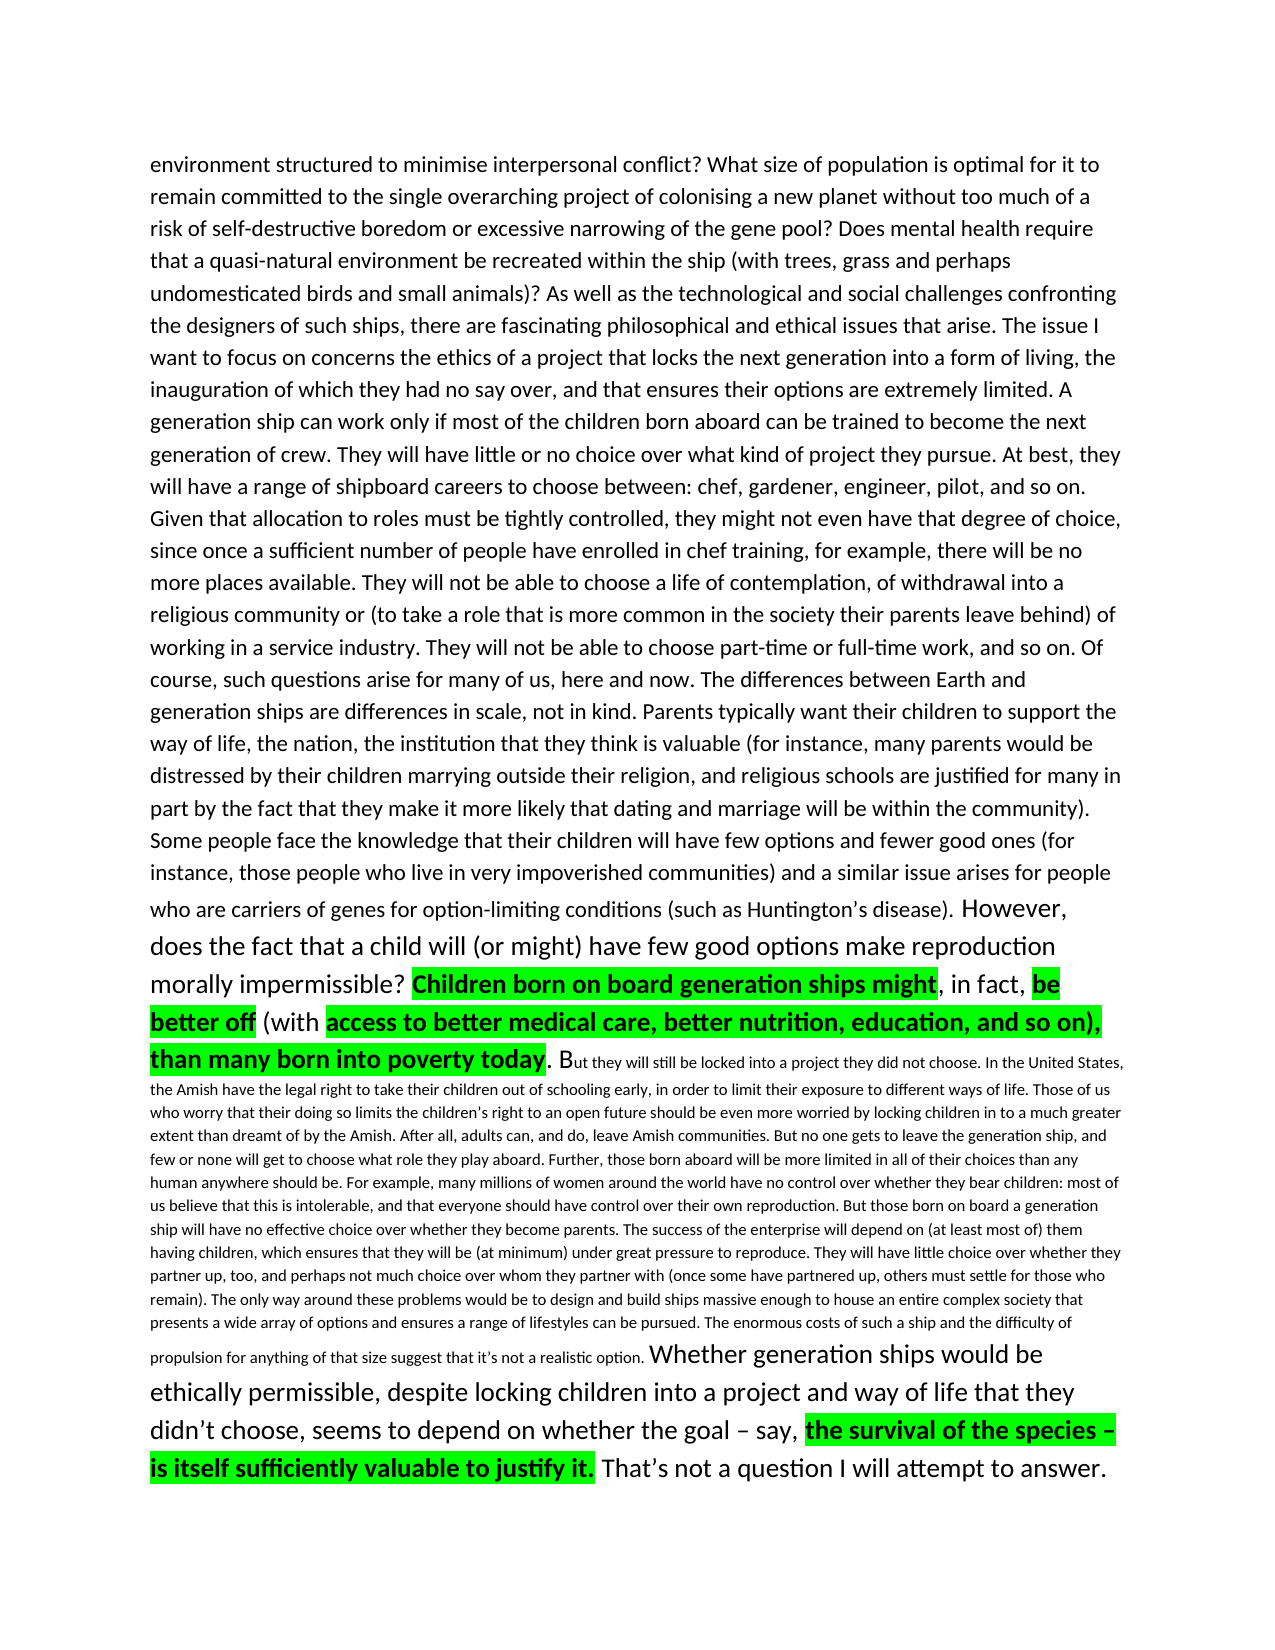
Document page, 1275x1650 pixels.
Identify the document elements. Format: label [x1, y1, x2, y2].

text [150, 150, 1125, 1484]
